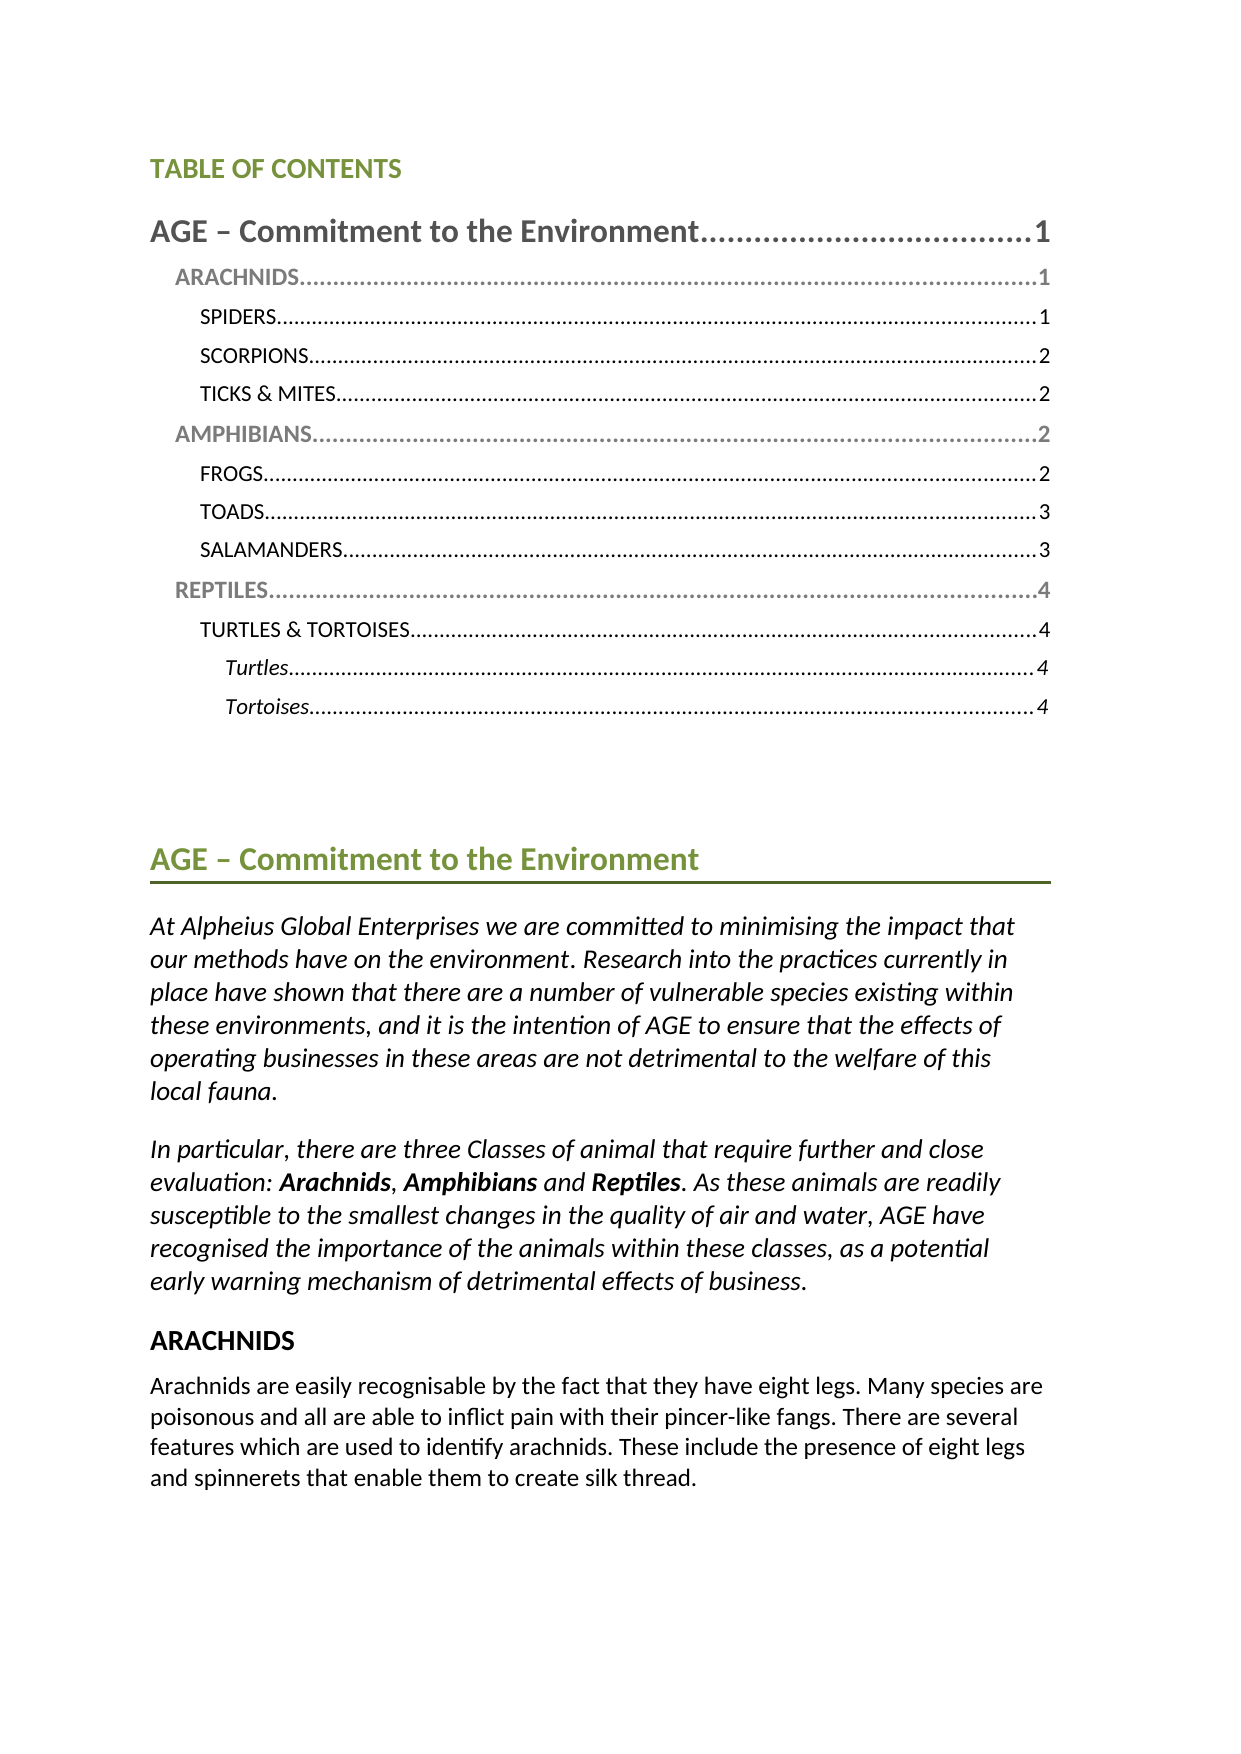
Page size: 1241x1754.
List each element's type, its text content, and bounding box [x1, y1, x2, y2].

text TABLE OF CONTENTS [150, 150, 1051, 185]
text AMPHIBIANS 2 [175, 418, 1051, 448]
text At Alpheius Global Enterprises we are committed to minimising the impact that our methods have on the environment. Research into the practices currently in place have shown that there are a number of vulnerable species existing within these environments, and it is the intention of AGE to ensure that the effects of operating businesses in these areas are not detrimental to the welfare of this local fauna. [150, 909, 1051, 1107]
text REPTILES 4 [175, 574, 1051, 604]
text AGE – Commitment to the Environment 1 [150, 210, 1051, 251]
text ARACHNIDS [150, 1322, 1051, 1358]
text SCORPIONS 2 [200, 341, 1051, 369]
text TOADS 3 [200, 497, 1051, 525]
text SALAMANDERS 3 [200, 536, 1051, 564]
text Arachnids are easily recognisable by the fact that they have eight legs. Many species are poisonous and all are able to inflict pain with their pincer-like fangs. There are several features which are used to identify arachnids. These include the presence of eight legs and spinnerets that enable them to create silk thread. [150, 1370, 1051, 1492]
text TICKS & MITES 2 [200, 379, 1051, 407]
text Tortoises 4 [225, 692, 1051, 720]
text FROGS 2 [200, 459, 1051, 487]
text SPIDERS 1 [200, 302, 1051, 331]
text TURTLES & TORTOISES 4 [200, 615, 1051, 643]
text In particular, there are three Classes of animal that require further and close evaluation: Arachnids, Amphibians and Reptiles. As these animals are readily susceptible to the smallest changes in the quality of air and water, AGE have recognised the importance of the animals within these classes, as a potential early warning mechanism of detrimental effects of business. [150, 1132, 1051, 1297]
text Turtles 4 [225, 653, 1051, 681]
text ARACHNIDS 1 [175, 262, 1051, 292]
text AGE – Commitment to the Environment [150, 838, 1051, 881]
